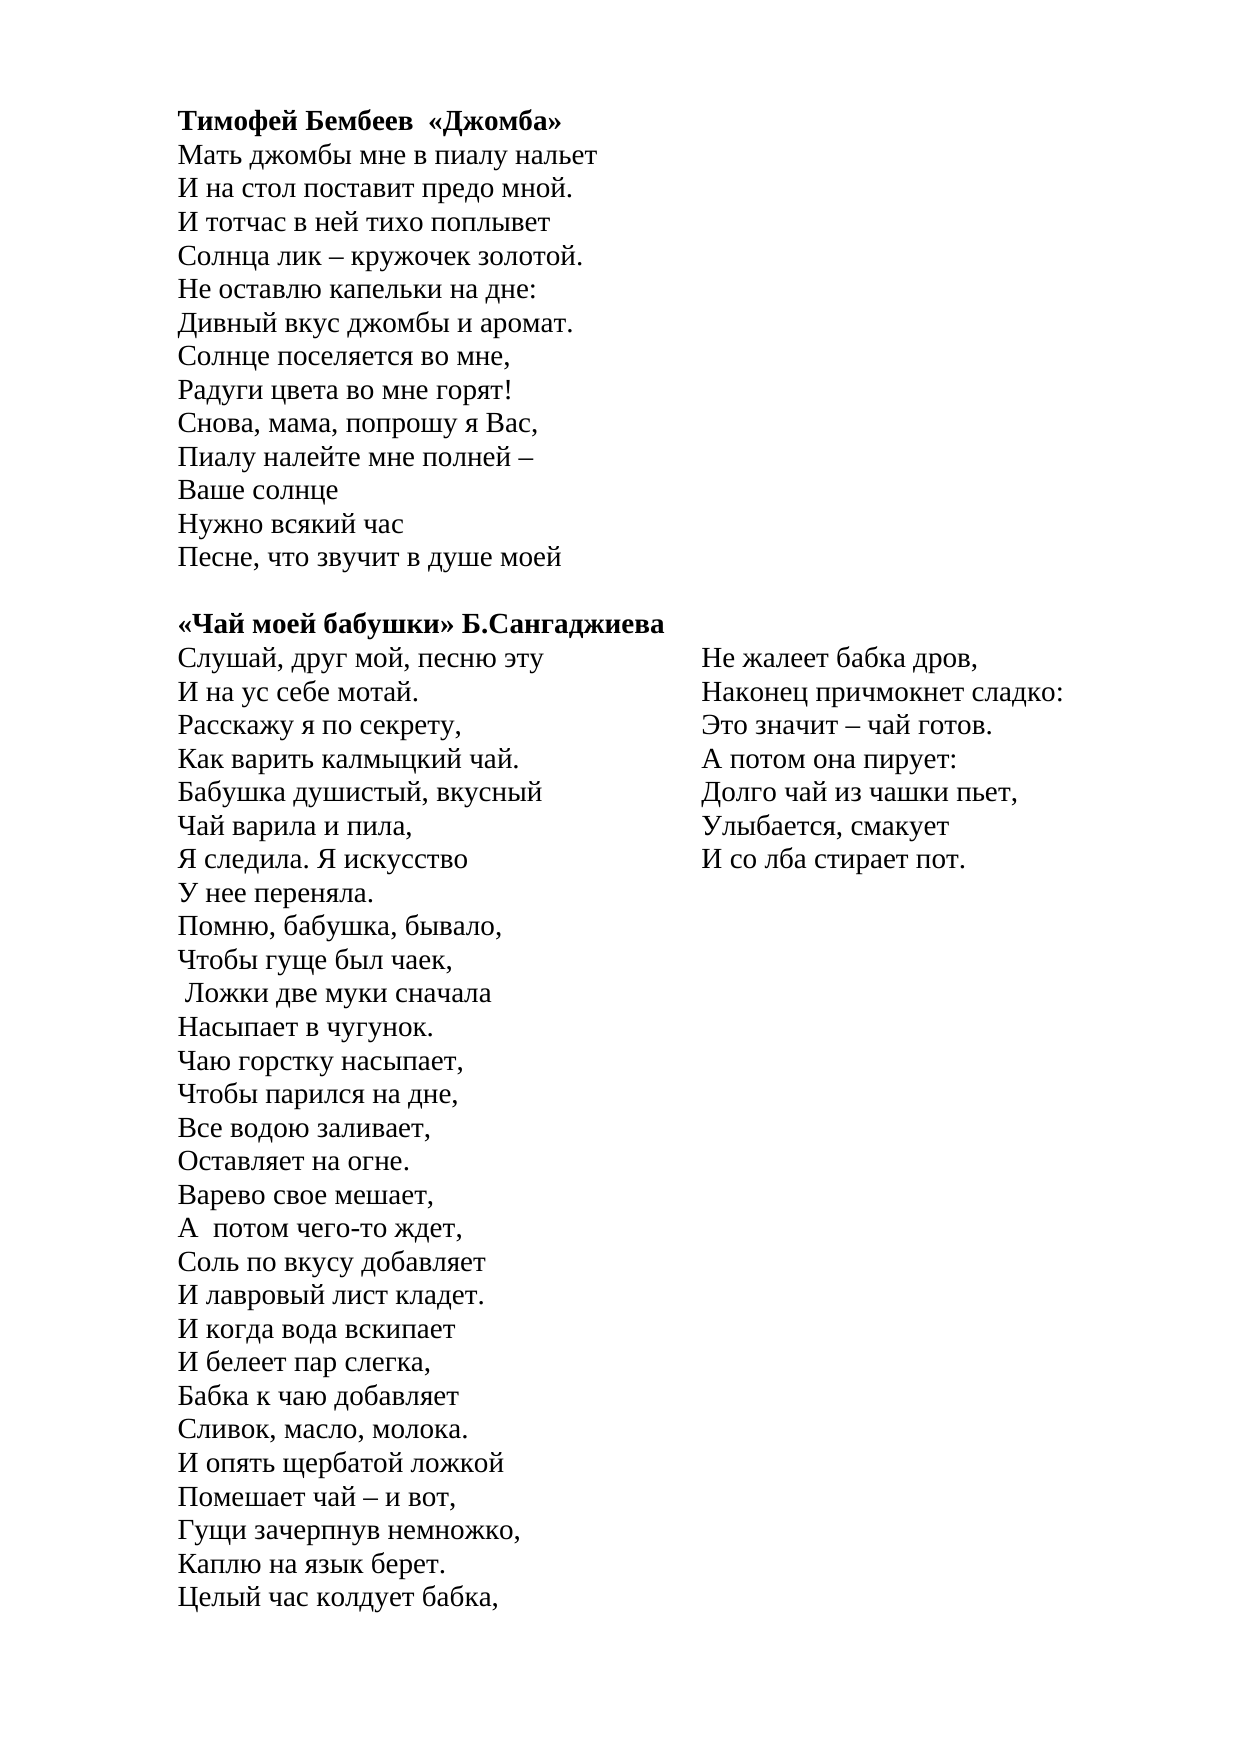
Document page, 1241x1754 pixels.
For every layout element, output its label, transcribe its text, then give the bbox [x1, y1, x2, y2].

text Ложки две муки сначала [177, 976, 627, 1009]
text Дивный вкус джомбы и аромат. [177, 305, 1152, 338]
text Как варить калмыцкий чай. [177, 741, 627, 774]
text Это значит – чай готов. [701, 707, 1152, 741]
text А потом она пирует: [701, 741, 1152, 774]
text Ваше солнце [177, 472, 1152, 506]
text Насыпает в чугунок. [177, 1009, 627, 1043]
text Улыбается, смакует [701, 808, 1152, 841]
text Чтобы гуще был чаек, [177, 942, 627, 976]
text Мать джомбы мне в пиалу нальет [177, 137, 1152, 171]
text И когда вода вскипает [177, 1311, 627, 1344]
text Не жалеет бабка дров, [701, 640, 1152, 674]
text Тимофей Бембеев «Джомба» [177, 103, 1152, 137]
text И на стол поставит предо мной. [177, 171, 1152, 204]
text Чаю горстку насыпает, [177, 1043, 627, 1076]
text Помешает чай – и вот, [177, 1479, 627, 1512]
text Помню, бабушка, бывало, [177, 908, 627, 942]
text И лавровый лист кладет. [177, 1277, 627, 1311]
text Солнца лик – кружочек золотой. [177, 238, 1152, 271]
text Я следила. Я искусство [177, 841, 627, 875]
text Оставляет на огне. [177, 1143, 627, 1177]
text Пиалу налейте мне полней – [177, 439, 1152, 472]
text Все водою заливает, [177, 1110, 627, 1143]
text И на ус себе мотай. [177, 674, 627, 707]
text Слушай, друг мой, песню эту [177, 640, 627, 674]
text Каплю на язык берет. [177, 1546, 627, 1579]
text Долго чай из чашки пьет, [701, 774, 1152, 808]
text А потом чего-то ждет, [177, 1210, 627, 1244]
text Снова, мама, попрошу я Вас, [177, 405, 1152, 439]
text Чай варила и пила, [177, 808, 627, 841]
text Варево свое мешает, [177, 1177, 627, 1210]
text Чтобы парился на дне, [177, 1076, 627, 1110]
text Песне, что звучит в душе моей [177, 539, 1152, 573]
text Нужно всякий час [177, 506, 1152, 539]
text Гущи зачерпнув немножко, [177, 1512, 627, 1546]
text Радуги цвета во мне горят! [177, 372, 1152, 405]
text Соль по вкусу добавляет [177, 1244, 627, 1277]
text Не оставлю капельки на дне: [177, 271, 1152, 305]
text Бабка к чаю добавляет [177, 1378, 627, 1412]
text «Чай моей бабушки» Б.Сангаджиева [177, 607, 1152, 640]
text И опять щербатой ложкой [177, 1445, 627, 1479]
text Солнце поселяется во мне, [177, 338, 1152, 372]
text И тотчас в ней тихо поплывет [177, 204, 1152, 238]
text У нее переняла. [177, 875, 627, 908]
text Целый час колдует бабка, [177, 1579, 627, 1613]
text Расскажу я по секрету, [177, 707, 627, 741]
text Сливок, масло, молока. [177, 1412, 627, 1445]
text Наконец причмокнет сладко: [701, 674, 1152, 707]
text И со лба стирает пот. [701, 841, 1152, 875]
text Бабушка душистый, вкусный [177, 774, 627, 808]
text И белеет пар слегка, [177, 1344, 627, 1378]
